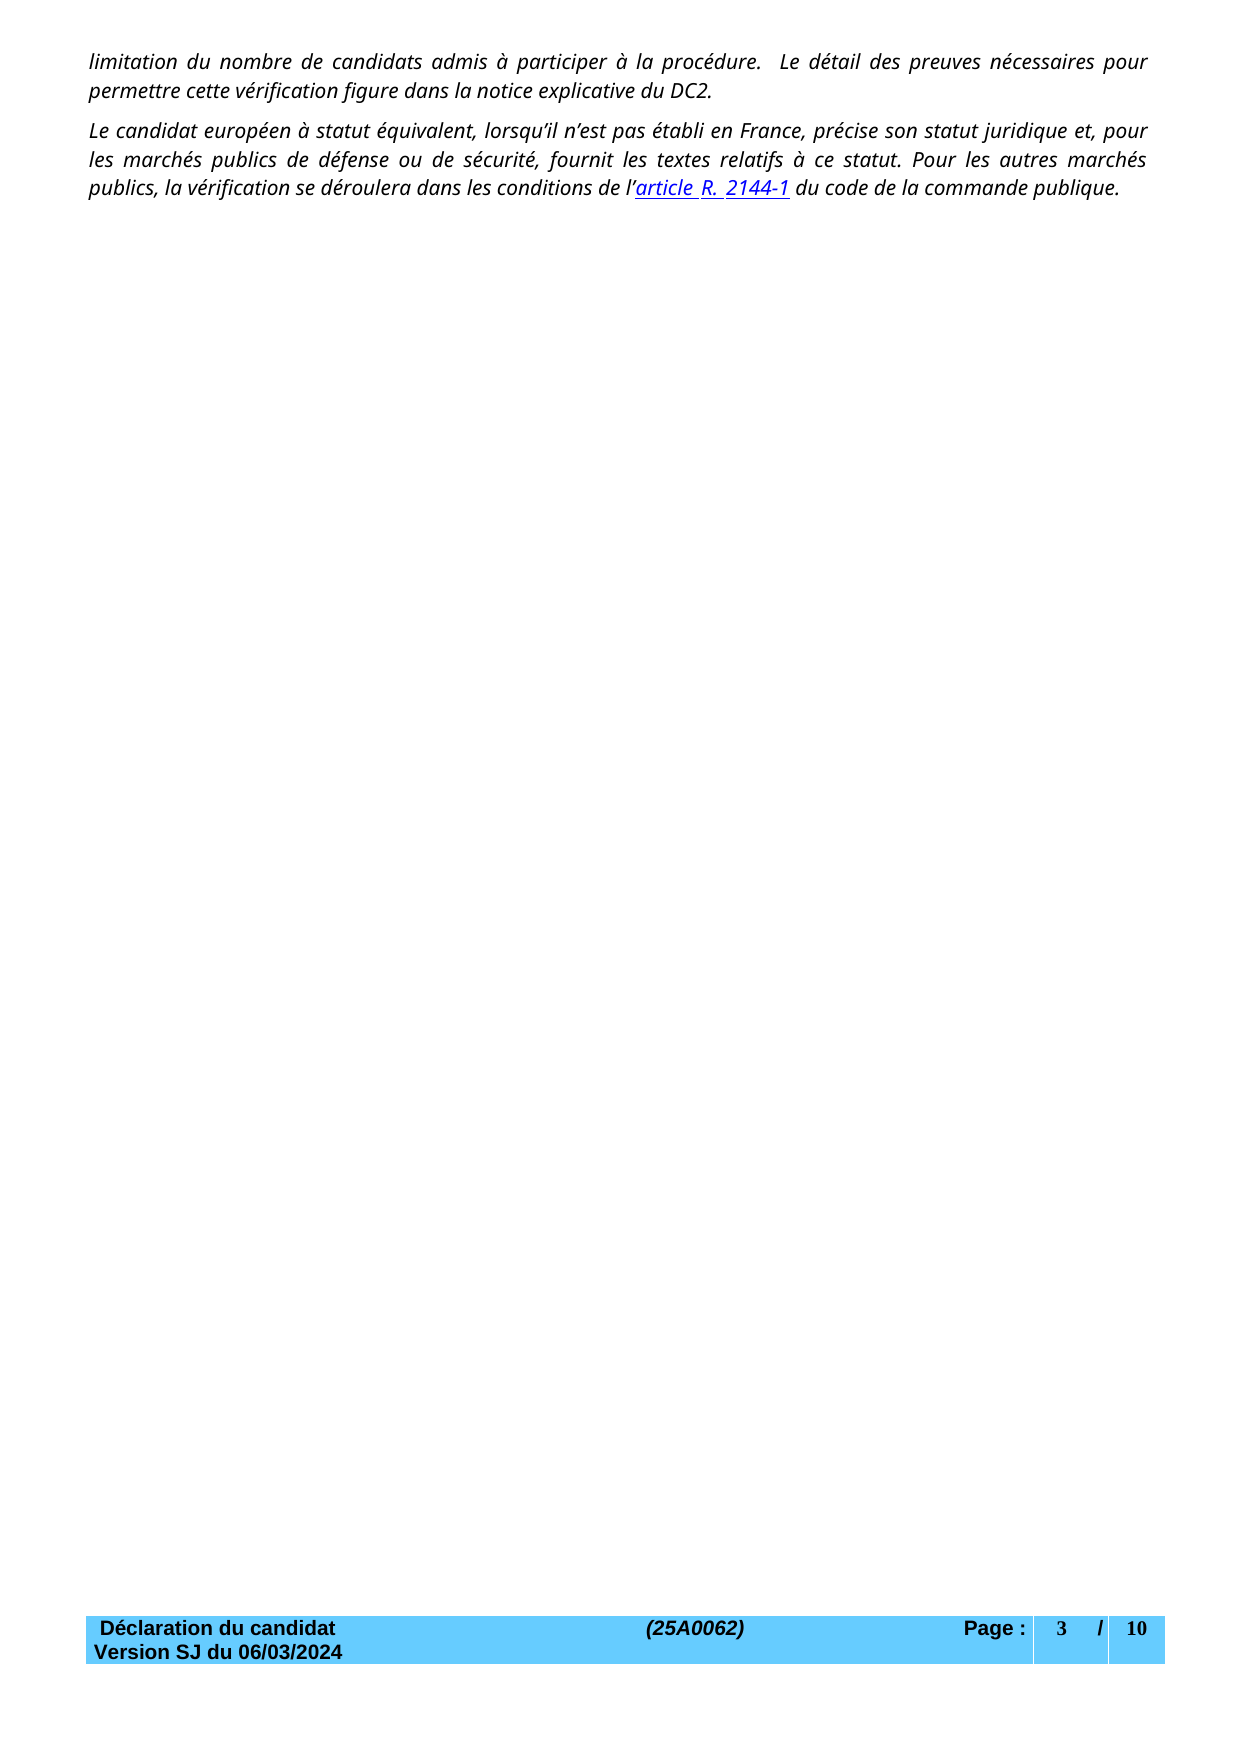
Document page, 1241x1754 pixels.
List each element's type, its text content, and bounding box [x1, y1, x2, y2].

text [89, 47, 1152, 104]
text Le candidat européen à statut équivalent, lorsqu’il n’est pas établi en France, précise son statut juridique et, pour les marchés publics de défense ou de sécurité, fournit les textes relatifs à ce statut. Pour les autres marchés publics, la vérification se déroulera dans les conditions de l’article R. 2144-1 du code de la commande publique. [89, 117, 1152, 202]
